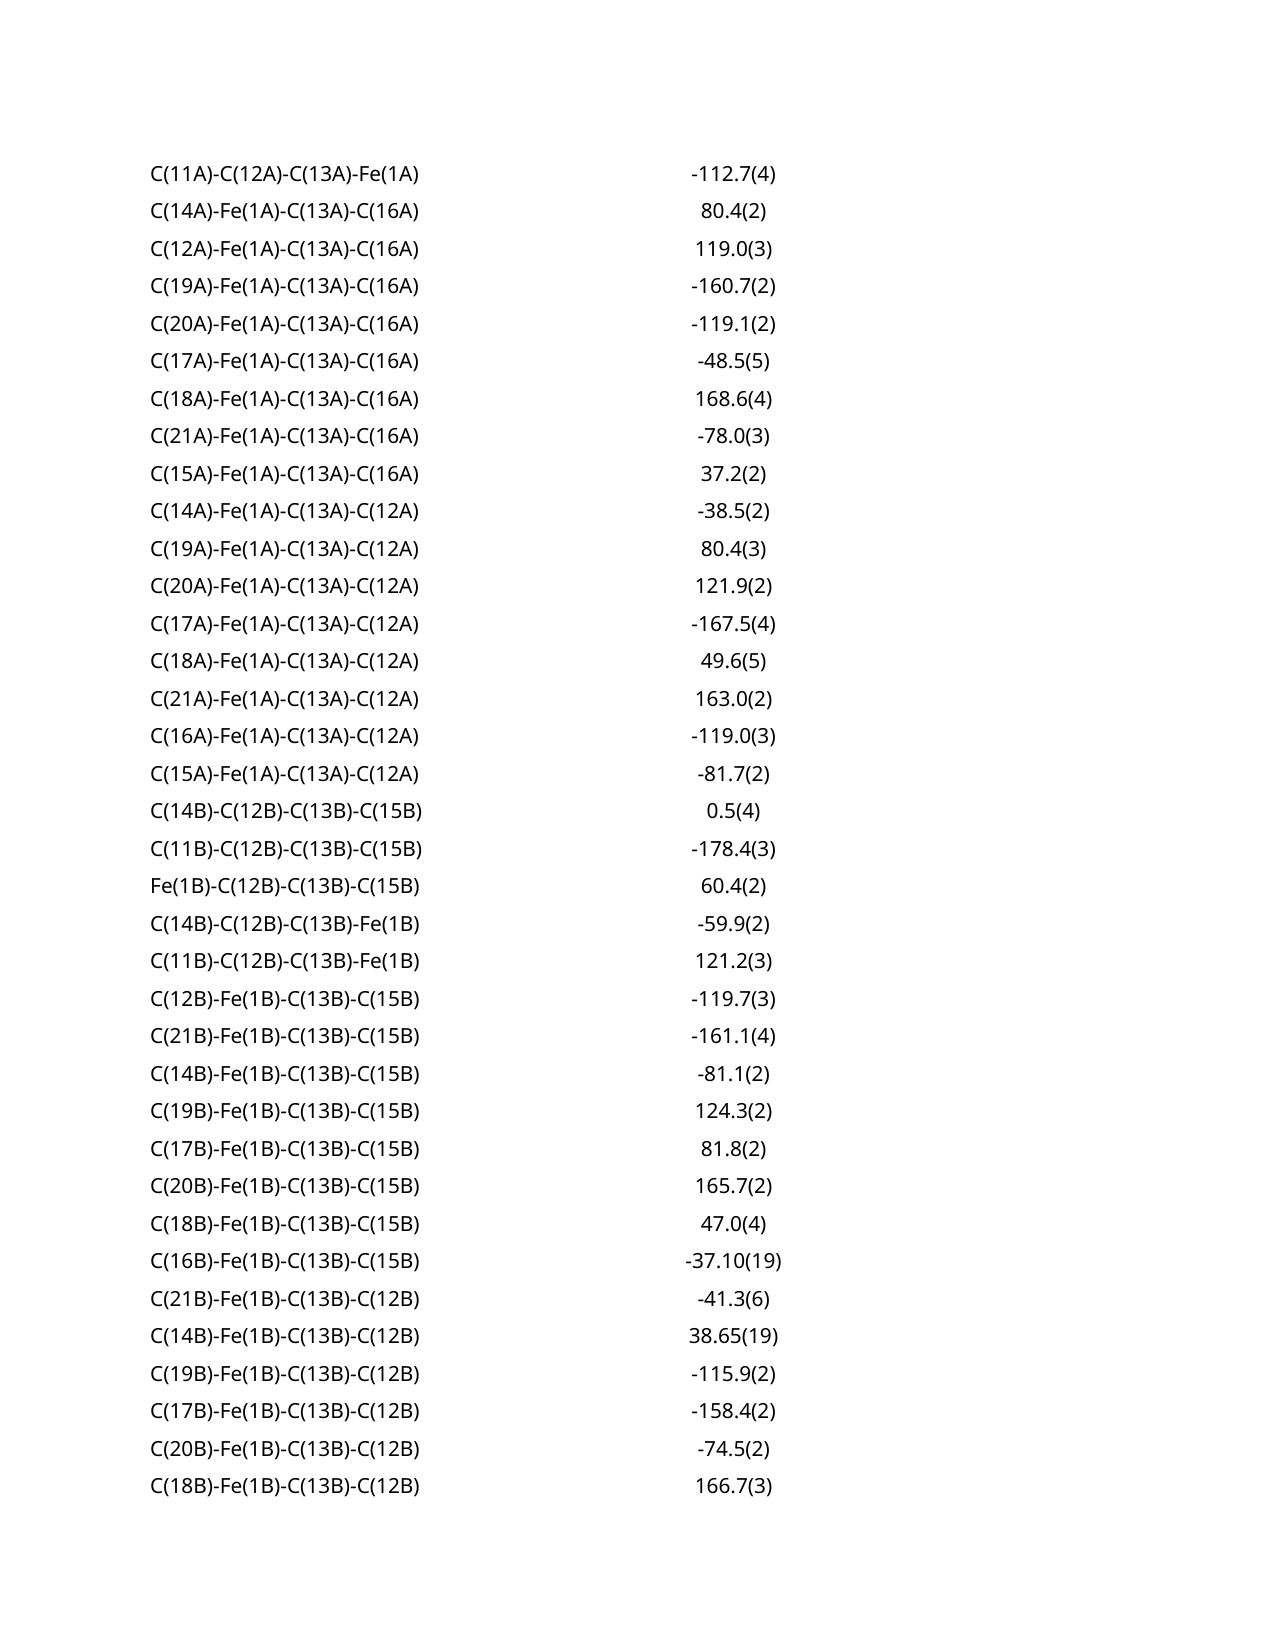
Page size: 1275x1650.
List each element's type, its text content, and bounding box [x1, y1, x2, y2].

text Fe(1B)-C(12B)-C(13B)-C(15B) 60.4(2) [150, 862, 1125, 900]
text C(20A)-Fe(1A)-C(13A)-C(12A) 121.9(2) [150, 562, 1125, 600]
text C(11A)-C(12A)-C(13A)-Fe(1A) -112.7(4) [150, 150, 1125, 187]
text C(18A)-Fe(1A)-C(13A)-C(12A) 49.6(5) [150, 637, 1125, 675]
text C(15A)-Fe(1A)-C(13A)-C(16A) 37.2(2) [150, 450, 1125, 487]
text C(11B)-C(12B)-C(13B)-Fe(1B) 121.2(3) [150, 937, 1125, 975]
text C(20A)-Fe(1A)-C(13A)-C(16A) -119.1(2) [150, 300, 1125, 337]
text C(17B)-Fe(1B)-C(13B)-C(12B) -158.4(2) [150, 1387, 1125, 1425]
text C(15A)-Fe(1A)-C(13A)-C(12A) -81.7(2) [150, 750, 1125, 787]
text C(12A)-Fe(1A)-C(13A)-C(16A) 119.0(3) [150, 225, 1125, 262]
text C(18A)-Fe(1A)-C(13A)-C(16A) 168.6(4) [150, 375, 1125, 412]
text C(20B)-Fe(1B)-C(13B)-C(12B) -74.5(2) [150, 1425, 1125, 1462]
text C(19A)-Fe(1A)-C(13A)-C(12A) 80.4(3) [150, 525, 1125, 562]
text C(21A)-Fe(1A)-C(13A)-C(12A) 163.0(2) [150, 675, 1125, 712]
text C(21B)-Fe(1B)-C(13B)-C(12B) -41.3(6) [150, 1275, 1125, 1312]
text C(18B)-Fe(1B)-C(13B)-C(15B) 47.0(4) [150, 1200, 1125, 1237]
text C(17B)-Fe(1B)-C(13B)-C(15B) 81.8(2) [150, 1125, 1125, 1162]
text C(14A)-Fe(1A)-C(13A)-C(16A) 80.4(2) [150, 187, 1125, 225]
text C(19B)-Fe(1B)-C(13B)-C(15B) 124.3(2) [150, 1087, 1125, 1125]
text C(16A)-Fe(1A)-C(13A)-C(12A) -119.0(3) [150, 712, 1125, 750]
text C(16B)-Fe(1B)-C(13B)-C(15B) -37.10(19) [150, 1237, 1125, 1275]
text C(20B)-Fe(1B)-C(13B)-C(15B) 165.7(2) [150, 1162, 1125, 1200]
text C(14B)-C(12B)-C(13B)-Fe(1B) -59.9(2) [150, 900, 1125, 937]
text C(14A)-Fe(1A)-C(13A)-C(12A) -38.5(2) [150, 487, 1125, 525]
text C(14B)-Fe(1B)-C(13B)-C(12B) 38.65(19) [150, 1312, 1125, 1350]
text C(17A)-Fe(1A)-C(13A)-C(12A) -167.5(4) [150, 600, 1125, 637]
text C(19B)-Fe(1B)-C(13B)-C(12B) -115.9(2) [150, 1350, 1125, 1387]
text C(17A)-Fe(1A)-C(13A)-C(16A) -48.5(5) [150, 337, 1125, 375]
text C(21A)-Fe(1A)-C(13A)-C(16A) -78.0(3) [150, 412, 1125, 450]
text C(14B)-Fe(1B)-C(13B)-C(15B) -81.1(2) [150, 1050, 1125, 1087]
text C(18B)-Fe(1B)-C(13B)-C(12B) 166.7(3) [150, 1462, 1125, 1500]
text C(14B)-C(12B)-C(13B)-C(15B) 0.5(4) [150, 787, 1125, 825]
text C(12B)-Fe(1B)-C(13B)-C(15B) -119.7(3) [150, 975, 1125, 1012]
text C(19A)-Fe(1A)-C(13A)-C(16A) -160.7(2) [150, 262, 1125, 300]
text C(21B)-Fe(1B)-C(13B)-C(15B) -161.1(4) [150, 1012, 1125, 1050]
text C(11B)-C(12B)-C(13B)-C(15B) -178.4(3) [150, 825, 1125, 862]
